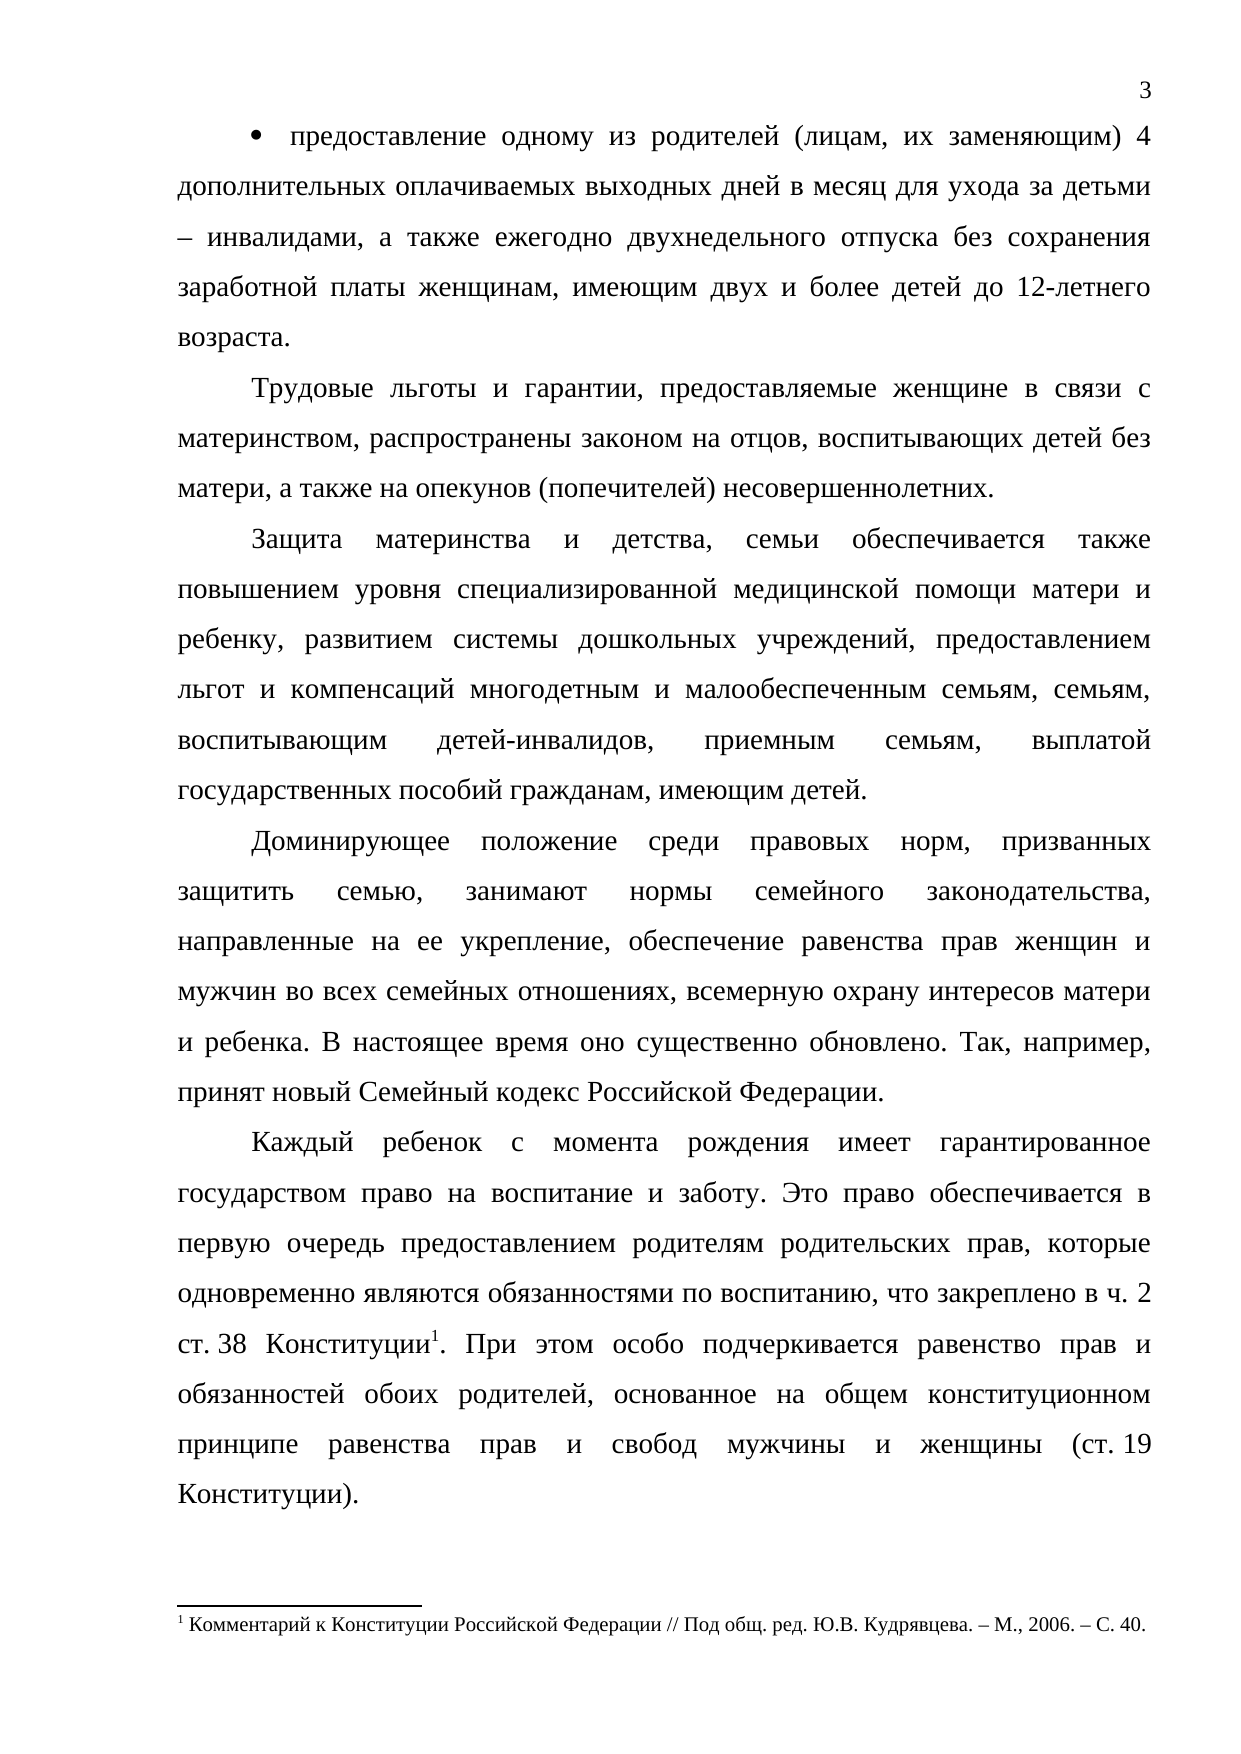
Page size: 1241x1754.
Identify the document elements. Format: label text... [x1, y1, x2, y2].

text Защита материнства и детства, семьи обеспечивается также повышением уровня специализированной медицинской помощи матери и ребенку, развитием системы дошкольных учреждений, предоставлением льгот и компенсаций многодетным и малообеспеченным семьям, семьям, воспитывающим детей-инвалидов, приемным семьям, выплатой государственных пособий гражданам, имеющим детей. [177, 521, 1152, 806]
text Трудовые льготы и гарантии, предоставляемые женщине в связи с материнством, распространены законом на отцов, воспитывающих детей без матери, а также на опекунов (попечителей) несовершеннолетних. [177, 370, 1152, 504]
text Доминирующее положение среди правовых норм, призванных защитить семью, занимают нормы семейного законодательства, направленные на ее укрепление, обеспечение равенства прав женщин и мужчин во всех семейных отношениях, всемерную охрану интересов матери и ребенка. В настоящее время оно существенно обновлено. Так, например, принят новый Семейный кодекс Российской Федерации. [177, 823, 1152, 1108]
text Каждый ребенок с момента рождения имеет гарантированное государством право на воспитание и заботу. Это право обеспечивается в первую очередь предоставлением родителям родительских прав, которые одновременно являются обязанностями по воспитанию, что закреплено в ч. 2 ст. 38 Конституции. При этом особо подчеркивается равенство прав и обязанностей обоих родителей, основанное на общем конституционном принципе равенства прав и свобод мужчины и женщины (ст. 19 Конституции). [177, 1124, 1152, 1510]
list предоставление одному из родителей (лицам, их заменяющим) 4 дополнительных оплачиваемых выходных дней в месяц для ухода за детьми – инвалидами, а также ежегодно двухнедельного отпуска без сохранения заработной платы женщинам, имеющим двух и более детей до 12-летнего возраста. [177, 118, 1152, 353]
